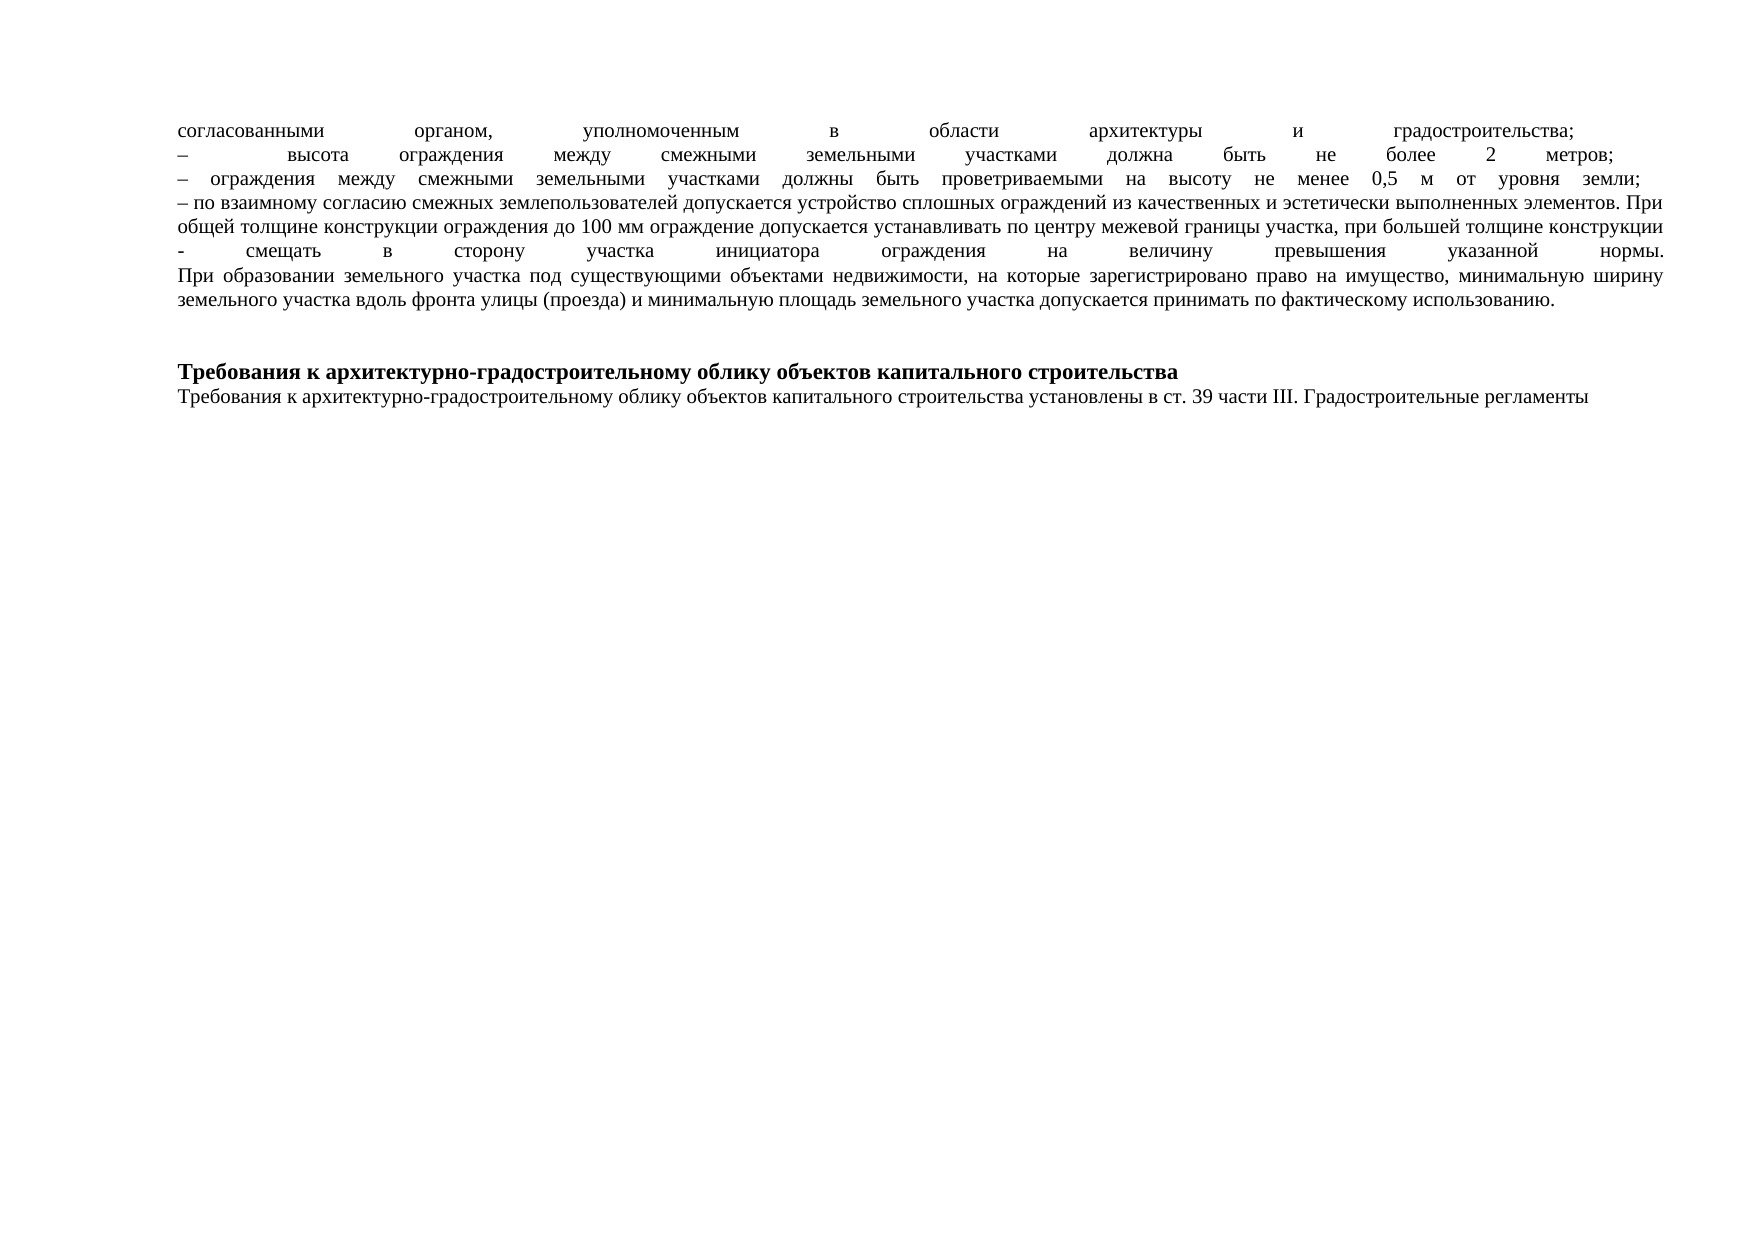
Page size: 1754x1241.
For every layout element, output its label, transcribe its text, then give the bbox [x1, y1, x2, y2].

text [177, 118, 1665, 311]
text Требования к архитектурно-градостроительному облику объектов капитального строительства установлены в ст. 39 части III. Градостроительные регламенты [177, 384, 1665, 408]
subtitle Требования к архитектурно-градостроительному облику объектов капитального строительства [177, 358, 1665, 384]
